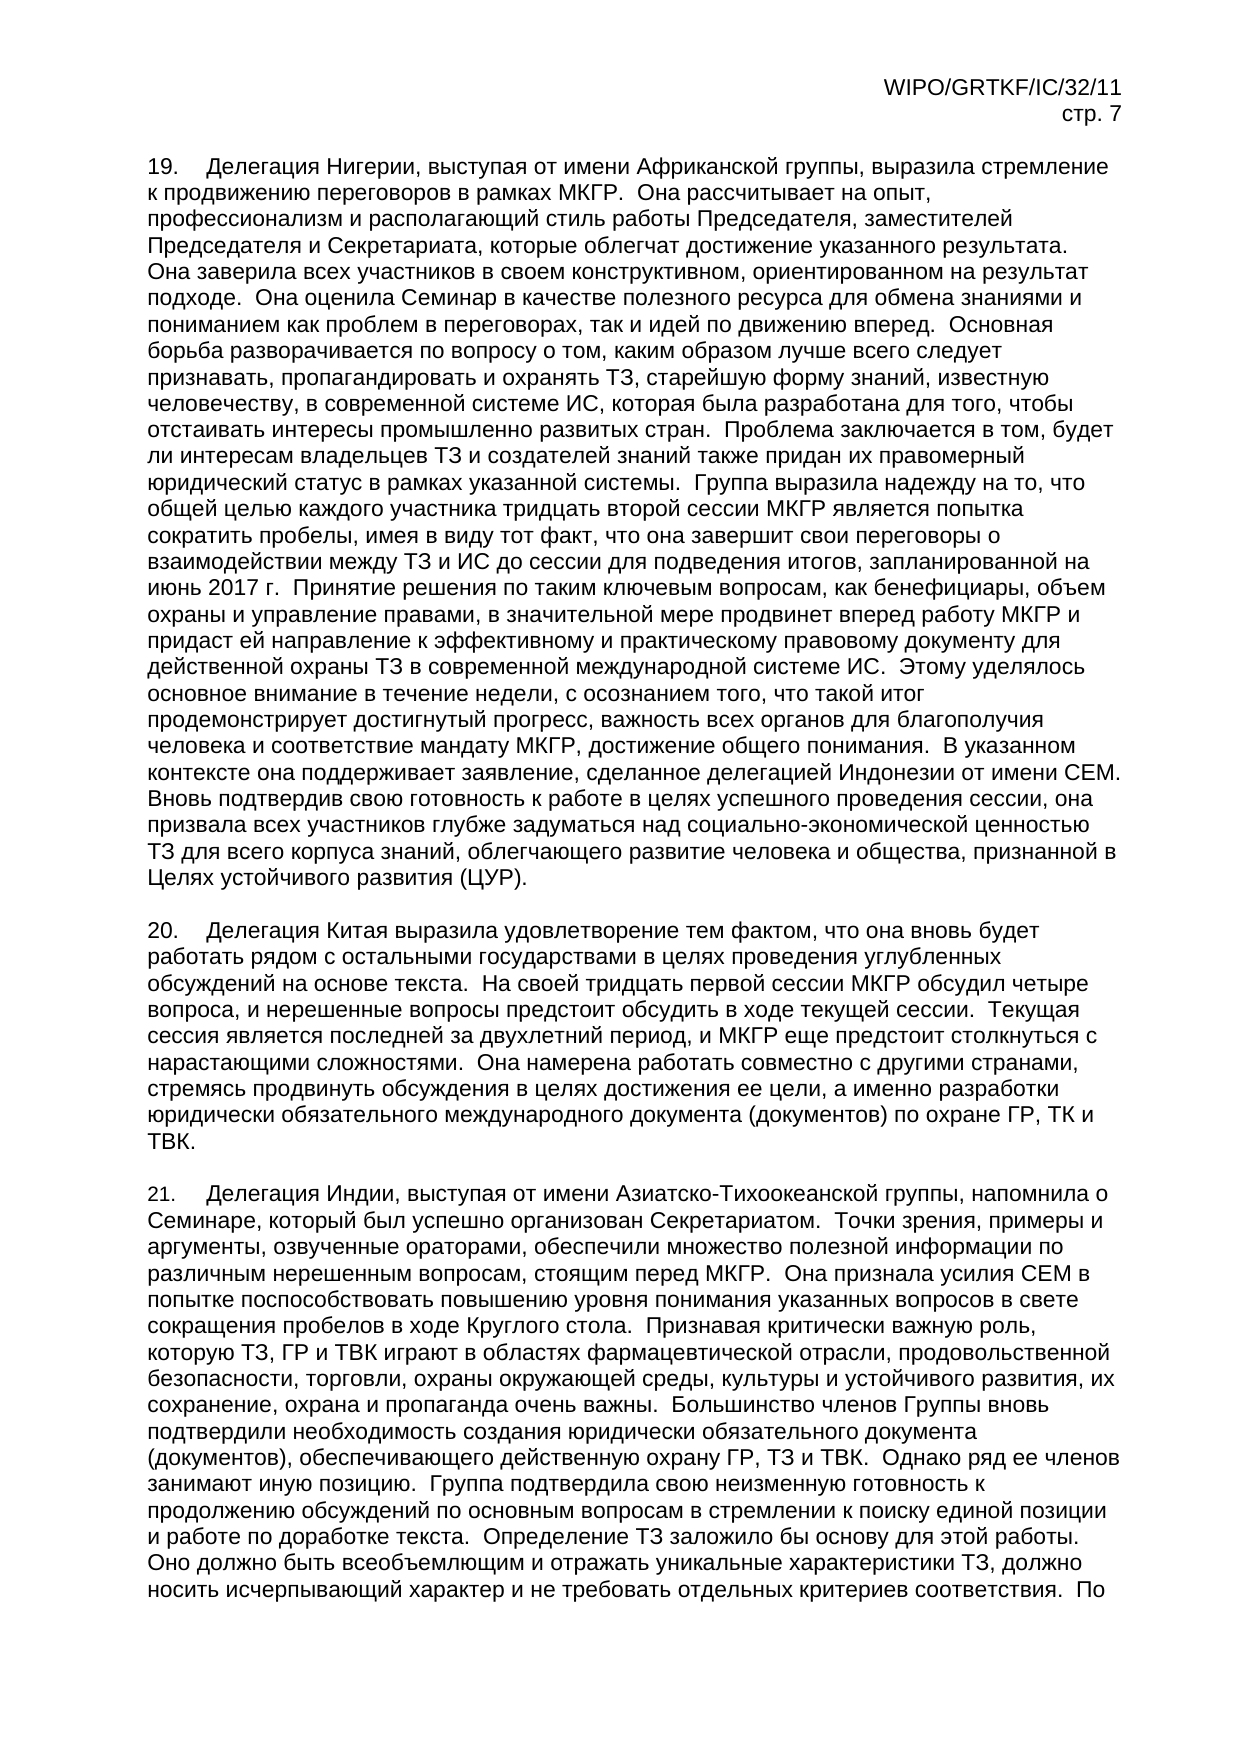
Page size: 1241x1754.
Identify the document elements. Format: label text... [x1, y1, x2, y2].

list Делегация Нигерии, выступая от имени Африканской группы, выразила стремление к продвижению переговоров в рамках МКГР. Она рассчитывает на опыт, профессионализм и располагающий стиль работы Председателя, заместителей Председателя и Секретариата, которые облегчат достижение указанного результата. Она заверила всех участников в своем конструктивном, ориентированном на результат подходе. Она оценила Семинар в качестве полезного ресурса для обмена знаниями и пониманием как проблем в переговорах, так и идей по движению вперед. Основная борьба разворачивается по вопросу о том, каким образом лучше всего следует признавать, пропагандировать и охранять ТЗ, старейшую форму знаний, известную человечеству, в современной системе ИС, которая была разработана для того, чтобы отстаивать интересы промышленно развитых стран. Проблема заключается в том, будет ли интересам владельцев ТЗ и создателей знаний также придан их правомерный юридический статус в рамках указанной системы. Группа выразила надежду на то, что общей целью каждого участника тридцать второй сессии МКГР является попытка сократить пробелы, имея в виду тот факт, что она завершит свои переговоры о взаимодействии между ТЗ и ИС до сессии для подведения итогов, запланированной на июнь 2017 г. Принятие решения по таким ключевым вопросам, как бенефициары, объем охраны и управление правами, в значительной мере продвинет вперед работу МКГР и придаст ей направление к эффективному и практическому правовому документу для действенной охраны ТЗ в современной международной системе ИС. Этому уделялось основное внимание в течение недели, с осознанием того, что такой итог продемонстрирует достигнутый прогресс, важность всех органов для благополучия человека и соответствие мандату МКГР, достижение общего понимания. В указанном контексте она поддерживает заявление, сделанное делегацией Индонезии от имени СЕМ. Вновь подтвердив свою готовность к работе в целях успешного проведения сессии, она призвала всех участников глубже задуматься над социально-экономической ценностью ТЗ для всего корпуса знаний, облегчающего развитие человека и общества, признанной в Целях устойчивого развития (ЦУР). [147, 153, 1122, 891]
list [147, 1180, 1122, 1602]
list Делегация Китая выразила удовлетворение тем фактом, что она вновь будет работать рядом с остальными государствами в целях проведения углубленных обсуждений на основе текста. На своей тридцать первой сессии МКГР обсудил четыре вопроса, и нерешенные вопросы предстоит обсудить в ходе текущей сессии. Текущая сессия является последней за двухлетний период, и МКГР еще предстоит столкнуться с нарастающими сложностями. Она намерена работать совместно с другими странами, стремясь продвинуть обсуждения в целях достижения ее цели, а именно разработки юридически обязательного международного документа (документов) по охране ГР, ТК и ТВК. [147, 917, 1122, 1154]
